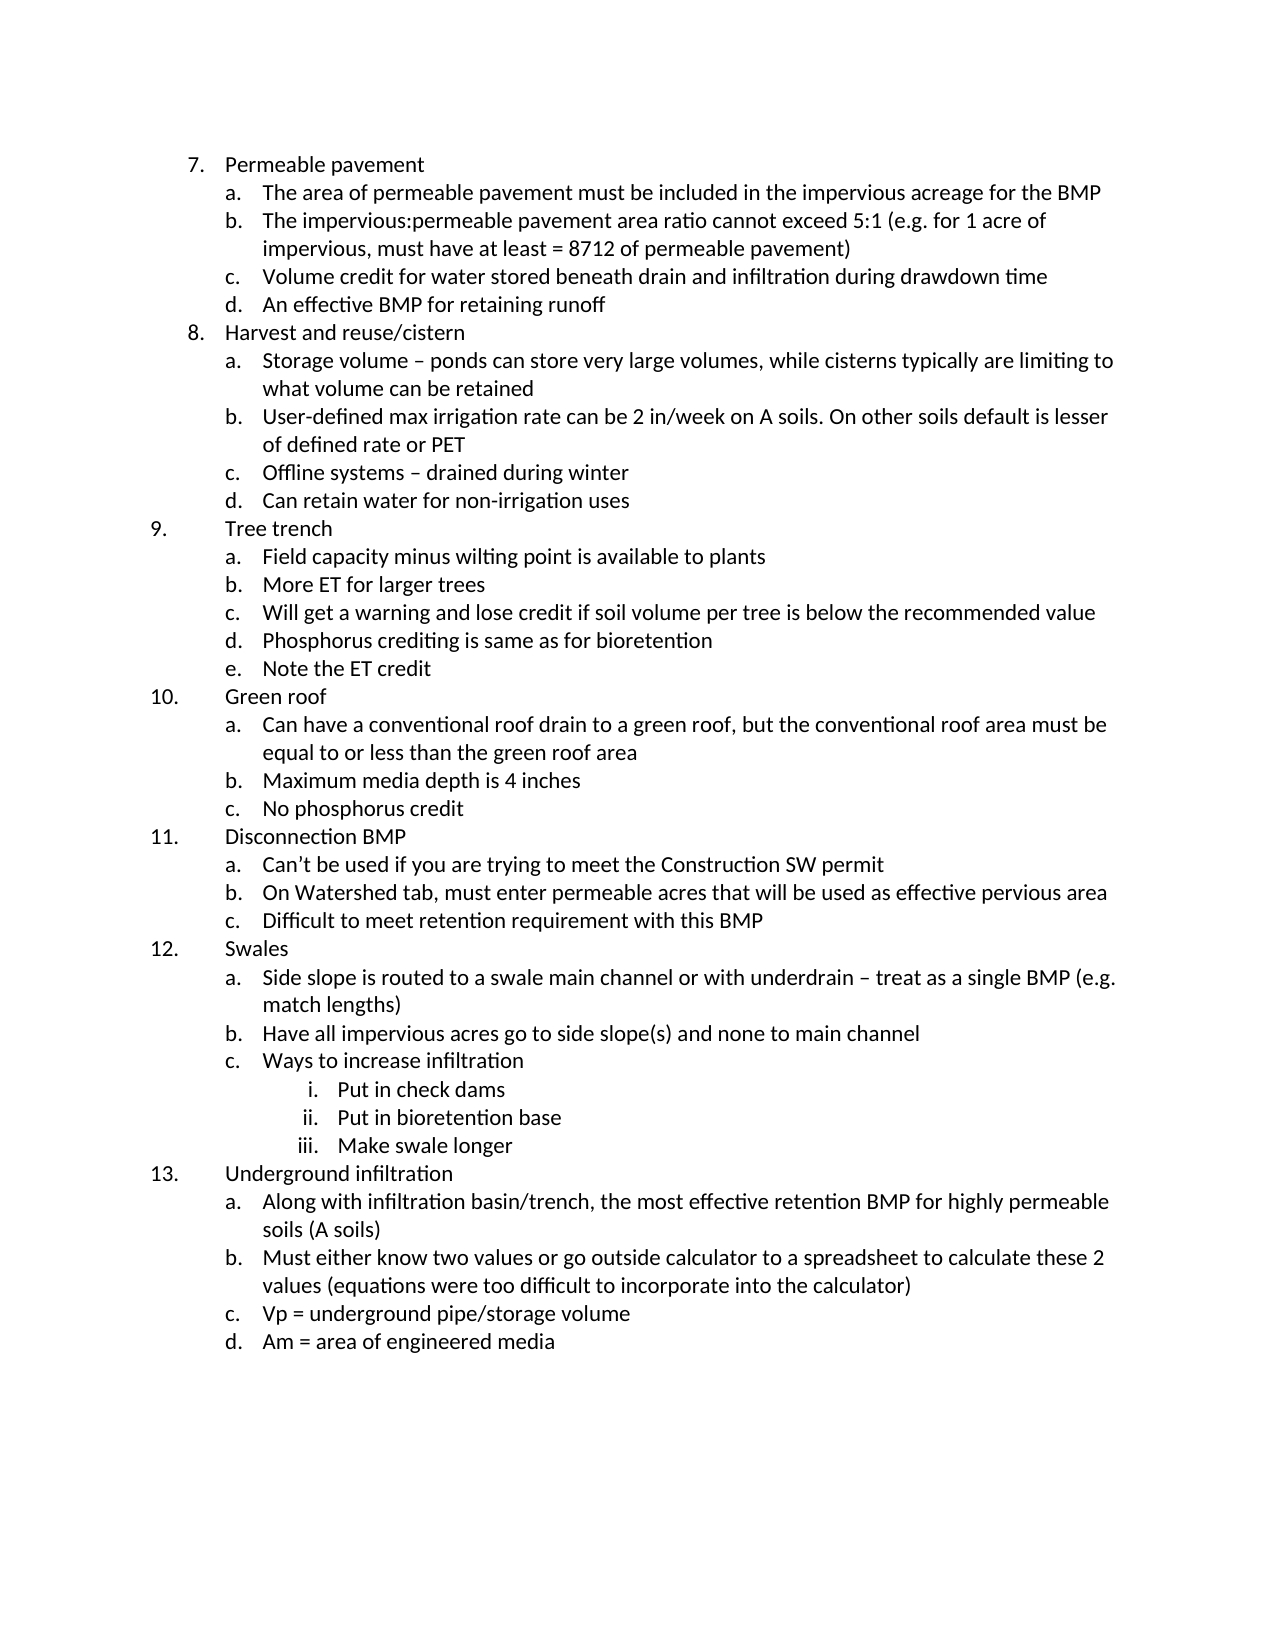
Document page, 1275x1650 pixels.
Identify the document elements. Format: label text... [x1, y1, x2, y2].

list Harvest and reuse/cistern [187, 318, 1125, 346]
list Put in bioretention base [319, 1103, 1125, 1131]
list The impervious:permeable pavement area ratio cannot exceed 5:1 (e.g. for 1 acre of impervious, must have at least = 8712 of permeable pavement) [225, 206, 1125, 262]
list Am = area of engineered media [225, 1327, 1125, 1355]
list Ways to increase infiltration [225, 1047, 1125, 1075]
list Green roof [150, 682, 1125, 710]
list Can have a conventional roof drain to a green roof, but the conventional roof area must be equal to or less than the green roof area [225, 710, 1125, 766]
list Put in check dams [319, 1075, 1125, 1103]
list Offline systems – drained during winter [225, 458, 1125, 486]
list Swales [150, 934, 1125, 963]
list Along with infiltration basin/trench, the most effective retention BMP for highly permeable soils (A soils) [225, 1187, 1125, 1243]
list Phosphorus crediting is same as for bioretention [225, 626, 1125, 654]
list Side slope is routed to a swale main channel or with underdrain – treat as a single BMP (e.g. match lengths) [225, 963, 1125, 1019]
list Vp = underground pipe/storage volume [225, 1299, 1125, 1327]
list Will get a warning and lose credit if soil volume per tree is below the recommended value [225, 598, 1125, 626]
list Difficult to meet retention requirement with this BMP [225, 907, 1125, 934]
list Can retain water for non-irrigation uses [225, 486, 1125, 514]
list Note the ET credit [225, 654, 1125, 682]
list Make swale longer [319, 1131, 1125, 1159]
list Underground infiltration [150, 1159, 1125, 1187]
list An effective BMP for retaining runoff [225, 290, 1125, 318]
list The area of permeable pavement must be included in the impervious acreage for the BMP [225, 178, 1125, 206]
list On Watershed tab, must enter permeable acres that will be used as effective pervious area [225, 878, 1125, 907]
list Maximum media depth is 4 inches [225, 766, 1125, 794]
list Disconnection BMP [150, 822, 1125, 851]
list Storage volume – ponds can store very large volumes, while cisterns typically are limiting to what volume can be retained [225, 346, 1125, 402]
list Must either know two values or go outside calculator to a spreadsheet to calculate these 2 values (equations were too difficult to incorporate into the calculator) [225, 1243, 1125, 1299]
list User-defined max irrigation rate can be 2 in/week on A soils. On other soils default is lesser of defined rate or PET [225, 402, 1125, 458]
list More ET for larger trees [225, 570, 1125, 598]
list No phosphorus credit [225, 794, 1125, 822]
list Volume credit for water stored beneath drain and infiltration during drawdown time [225, 262, 1125, 290]
list Permeable pavement [187, 150, 1125, 178]
list Can’t be used if you are trying to meet the Construction SW permit [225, 851, 1125, 878]
list Tree trench [150, 514, 1125, 542]
list Have all impervious acres go to side slope(s) and none to main channel [225, 1019, 1125, 1047]
list Field capacity minus wilting point is available to plants [225, 542, 1125, 570]
